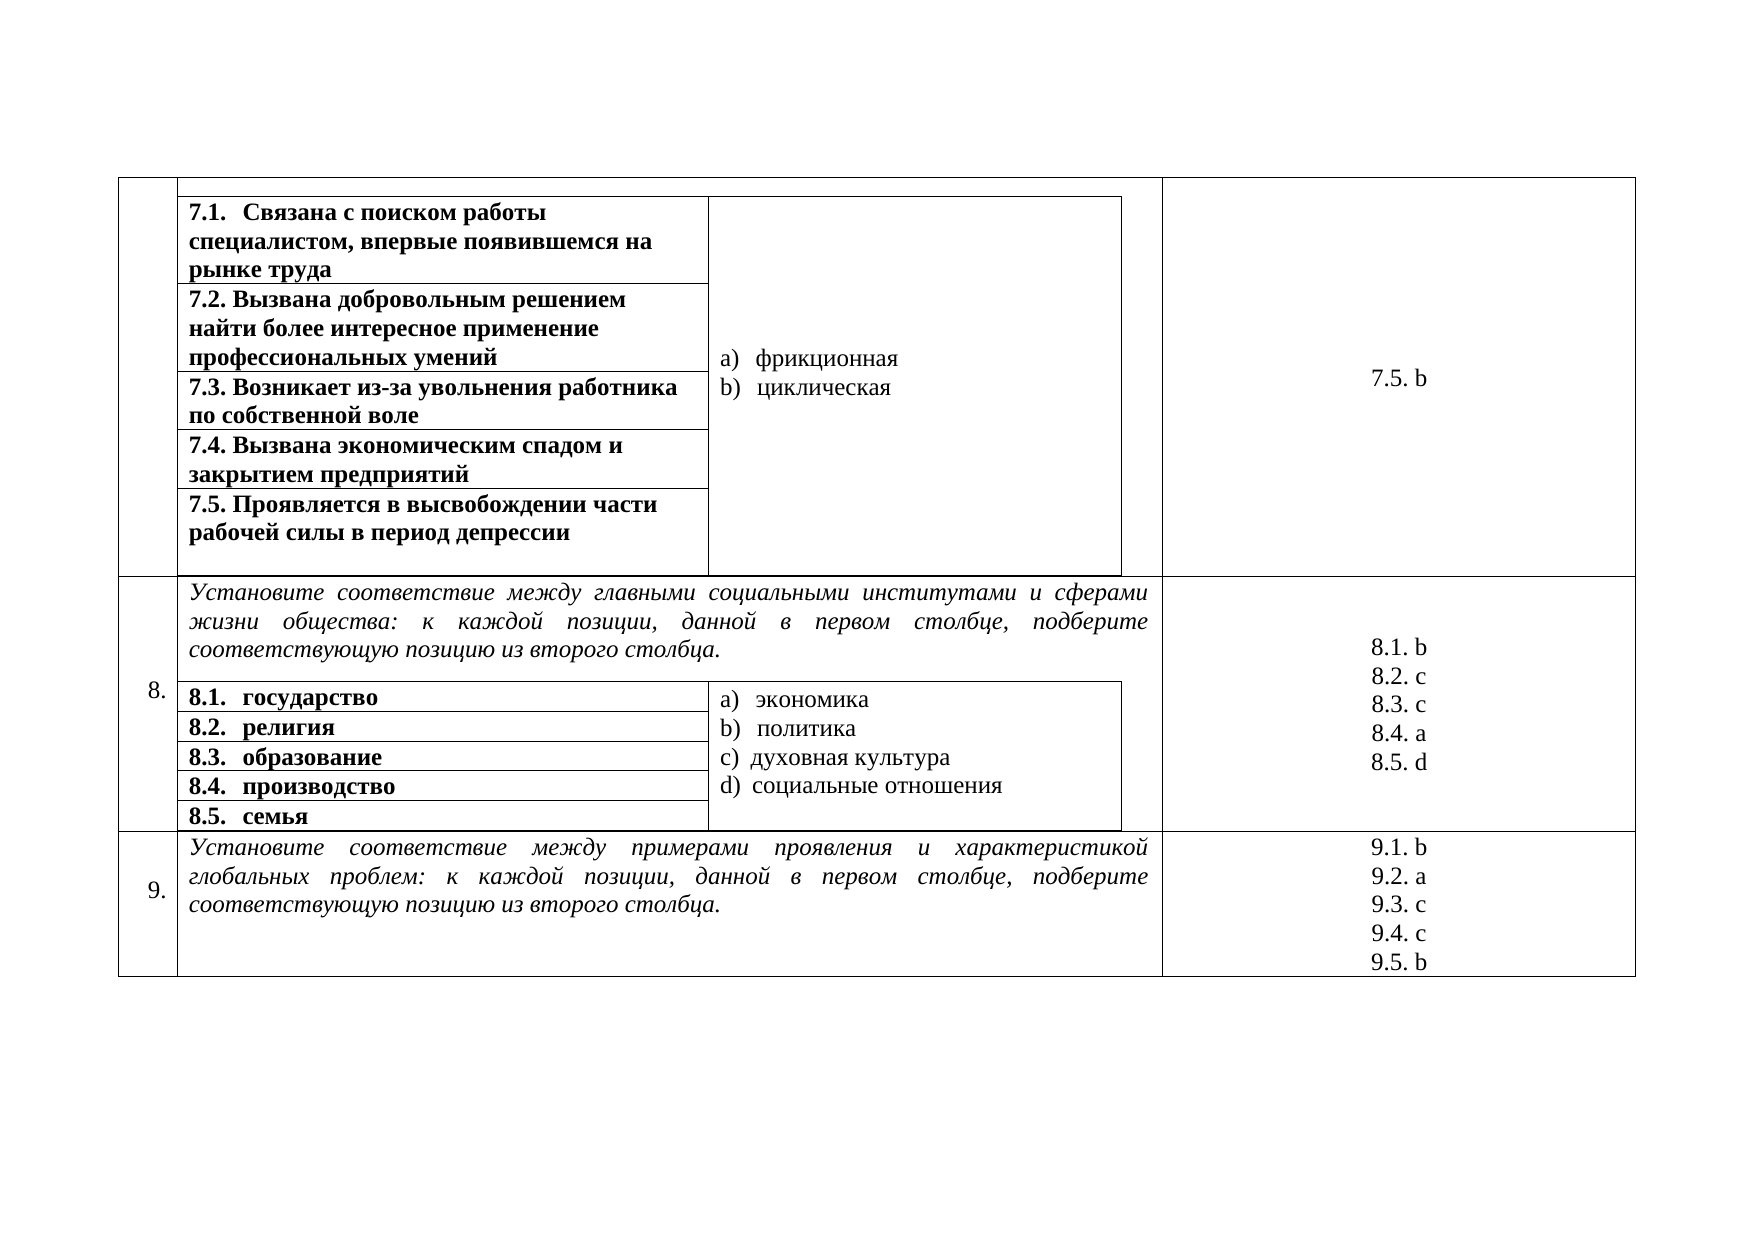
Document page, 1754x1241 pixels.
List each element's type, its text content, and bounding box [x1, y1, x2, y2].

table_cell 8.1. b 8.2. c 8.3. c 8.4. a 8.5. d [1163, 577, 1635, 831]
table_cell [119, 577, 177, 831]
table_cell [1163, 178, 1635, 576]
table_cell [178, 832, 1162, 976]
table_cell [178, 178, 1162, 576]
table_cell [119, 832, 177, 976]
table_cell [1163, 832, 1635, 976]
table_cell Установите соответствие между главными социальными институтами и сферами жизни общества: к каждой позиции, данной в первом столбце, подберите соответствующую позицию из второго столбца. [178, 577, 1162, 831]
table_cell [119, 178, 177, 576]
